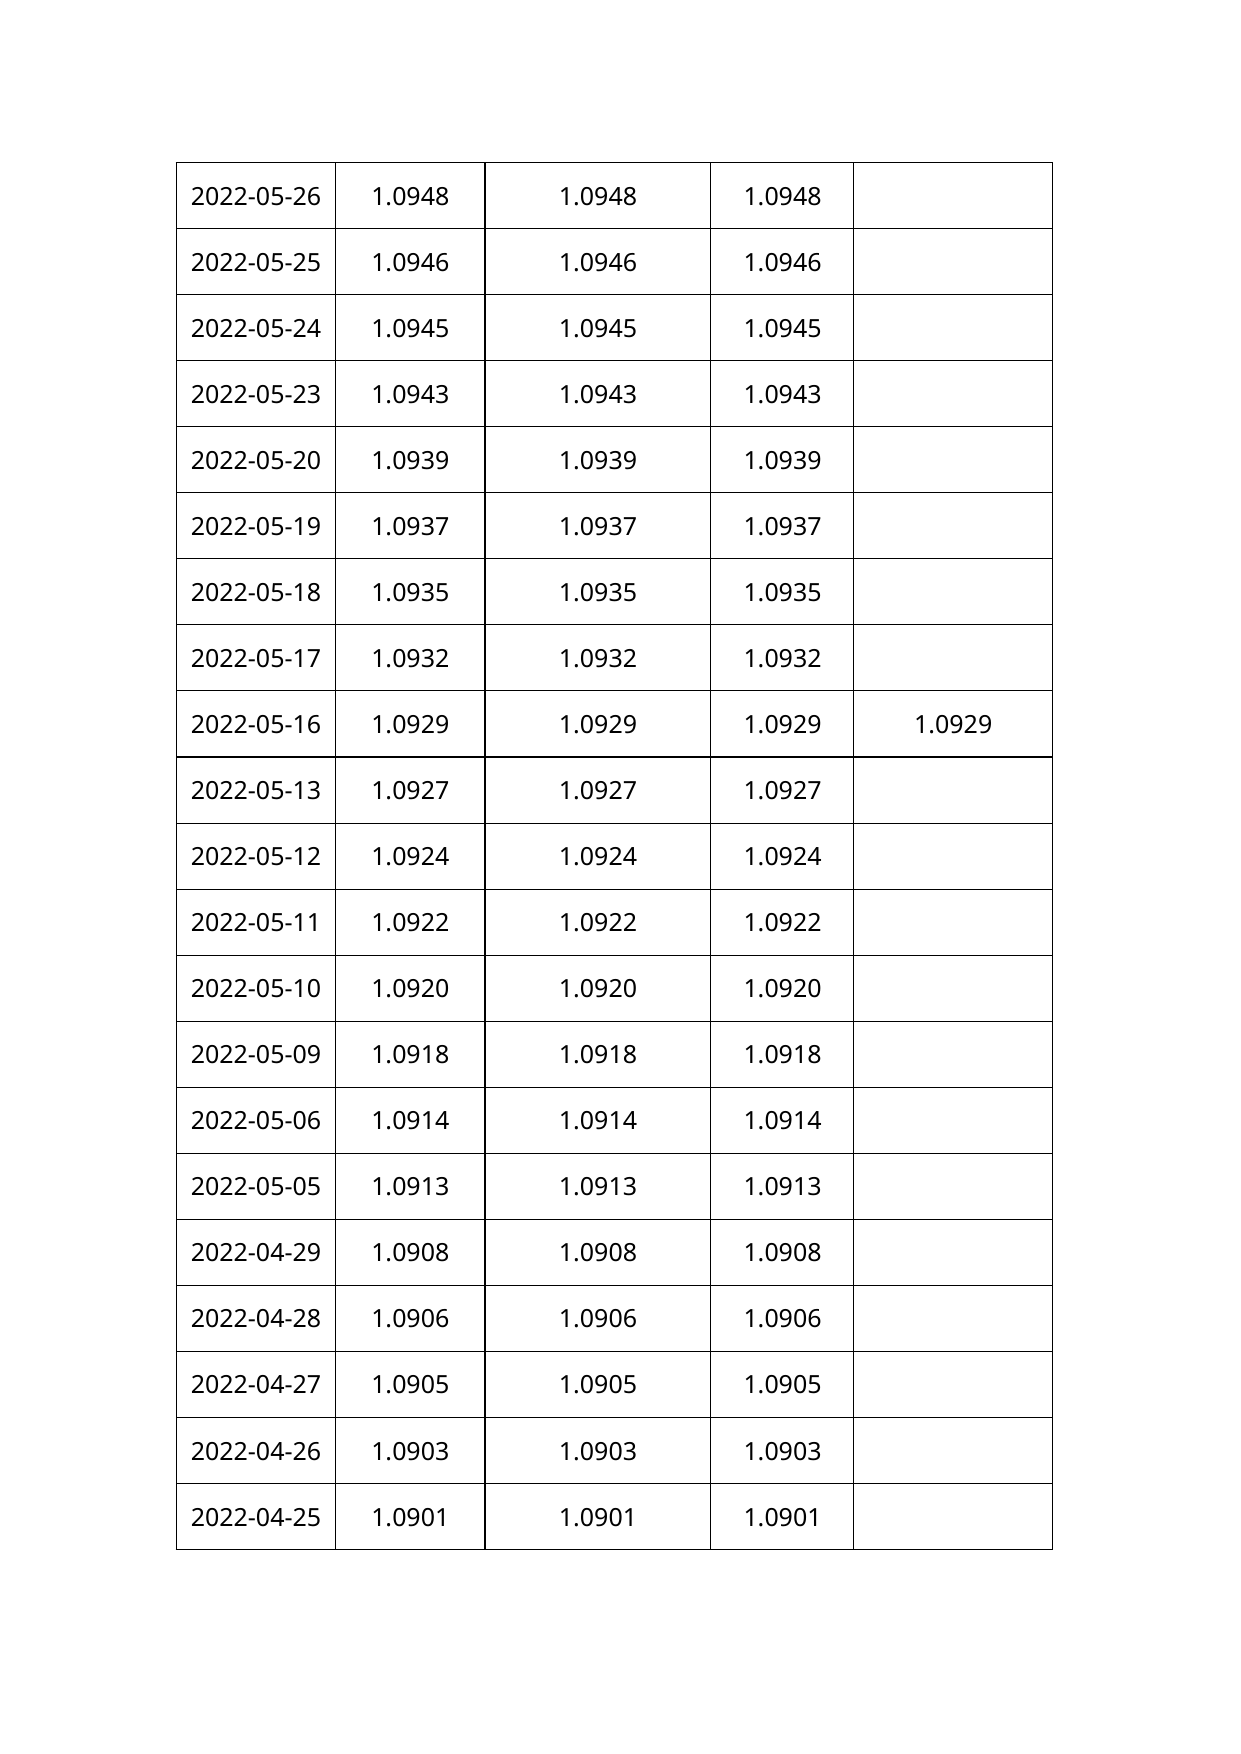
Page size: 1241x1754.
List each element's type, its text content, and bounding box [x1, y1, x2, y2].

table_cell 1.0903 [486, 1418, 710, 1483]
table_cell 1.0943 [711, 361, 853, 426]
table_cell 1.0929 [711, 691, 853, 756]
table_cell 1.0929 [854, 691, 1052, 756]
table_cell 1.0945 [486, 295, 710, 360]
table_cell 1.0945 [336, 295, 484, 360]
table_cell [854, 758, 1052, 822]
table_cell [854, 1022, 1052, 1087]
table_cell 2022-05-16 [177, 691, 335, 756]
table_cell 1.0924 [486, 824, 710, 888]
table_cell 1.0939 [711, 427, 853, 492]
table_cell [854, 163, 1052, 228]
table_cell 2022-04-27 [177, 1352, 335, 1417]
table_cell 1.0929 [486, 691, 710, 756]
table_cell 1.0908 [711, 1220, 853, 1285]
table_cell 1.0908 [486, 1220, 710, 1285]
table_cell 1.0920 [486, 956, 710, 1021]
table_cell [854, 493, 1052, 558]
table_cell 1.0906 [711, 1286, 853, 1351]
table_cell 1.0945 [711, 295, 853, 360]
table_cell 1.0924 [336, 824, 484, 888]
table_cell 1.0927 [711, 758, 853, 822]
table_cell 2022-04-25 [177, 1484, 335, 1549]
table_cell 1.0922 [711, 890, 853, 954]
table_cell 2022-05-06 [177, 1088, 335, 1153]
table_cell 1.0948 [486, 163, 710, 228]
table_cell [854, 1484, 1052, 1549]
table_cell [854, 956, 1052, 1021]
table_cell 1.0905 [711, 1352, 853, 1417]
table_cell 1.0920 [711, 956, 853, 1021]
table_cell 1.0905 [336, 1352, 484, 1417]
table_cell 2022-05-10 [177, 956, 335, 1021]
table_cell 1.0922 [336, 890, 484, 954]
table_cell 1.0914 [486, 1088, 710, 1153]
table_cell 1.0937 [486, 493, 710, 558]
table_cell 1.0905 [486, 1352, 710, 1417]
table_cell [854, 1154, 1052, 1219]
table_cell 1.0906 [486, 1286, 710, 1351]
table_cell 1.0939 [486, 427, 710, 492]
table_cell 1.0922 [486, 890, 710, 954]
table_cell 2022-05-05 [177, 1154, 335, 1219]
table_cell [854, 559, 1052, 624]
table_cell 1.0939 [336, 427, 484, 492]
table_cell [854, 890, 1052, 954]
table_cell [854, 1220, 1052, 1285]
table_cell 1.0932 [336, 625, 484, 690]
table_cell 1.0937 [336, 493, 484, 558]
table_cell 2022-05-11 [177, 890, 335, 954]
table_cell 1.0946 [336, 229, 484, 294]
table_cell 1.0918 [336, 1022, 484, 1087]
table_cell [854, 427, 1052, 492]
table_cell 1.0920 [336, 956, 484, 1021]
table_cell [854, 295, 1052, 360]
table_cell 2022-05-12 [177, 824, 335, 888]
table_cell 1.0935 [486, 559, 710, 624]
table_cell 1.0948 [336, 163, 484, 228]
table_cell 1.0946 [486, 229, 710, 294]
table_cell 1.0943 [486, 361, 710, 426]
table_cell 1.0913 [711, 1154, 853, 1219]
table_cell 1.0906 [336, 1286, 484, 1351]
table_cell 2022-05-17 [177, 625, 335, 690]
table_cell 2022-05-13 [177, 758, 335, 822]
table_cell 2022-05-09 [177, 1022, 335, 1087]
table_cell 1.0913 [336, 1154, 484, 1219]
table_cell 1.0903 [336, 1418, 484, 1483]
table_cell [854, 824, 1052, 888]
table_cell 2022-05-24 [177, 295, 335, 360]
table_cell 2022-04-26 [177, 1418, 335, 1483]
table_cell 2022-04-28 [177, 1286, 335, 1351]
table_cell 1.0918 [486, 1022, 710, 1087]
table_cell 1.0935 [336, 559, 484, 624]
table_cell 2022-04-29 [177, 1220, 335, 1285]
table_cell 1.0901 [711, 1484, 853, 1549]
table_cell 1.0913 [486, 1154, 710, 1219]
table_cell 2022-05-20 [177, 427, 335, 492]
table_cell [854, 1286, 1052, 1351]
table_cell 1.0914 [336, 1088, 484, 1153]
table_cell 1.0929 [336, 691, 484, 756]
table_cell 1.0914 [711, 1088, 853, 1153]
table_cell 2022-05-23 [177, 361, 335, 426]
table_cell 1.0937 [711, 493, 853, 558]
table_cell 1.0948 [711, 163, 853, 228]
table_cell 1.0918 [711, 1022, 853, 1087]
table_cell 1.0935 [711, 559, 853, 624]
table_cell [854, 1418, 1052, 1483]
table_cell 1.0943 [336, 361, 484, 426]
table_cell 1.0901 [336, 1484, 484, 1549]
table_cell 1.0946 [711, 229, 853, 294]
table_cell 1.0927 [486, 758, 710, 822]
table_cell 2022-05-18 [177, 559, 335, 624]
table_cell 1.0908 [336, 1220, 484, 1285]
table_cell 1.0901 [486, 1484, 710, 1549]
table_cell 2022-05-25 [177, 229, 335, 294]
table_cell 2022-05-26 [177, 163, 335, 228]
table_cell 1.0927 [336, 758, 484, 822]
table_cell 1.0924 [711, 824, 853, 888]
table_cell 1.0932 [711, 625, 853, 690]
table_cell [854, 1088, 1052, 1153]
table_cell 1.0932 [486, 625, 710, 690]
table_cell [854, 625, 1052, 690]
table_cell [854, 1352, 1052, 1417]
table_cell [854, 229, 1052, 294]
table_cell 1.0903 [711, 1418, 853, 1483]
table_cell 2022-05-19 [177, 493, 335, 558]
table_cell [854, 361, 1052, 426]
